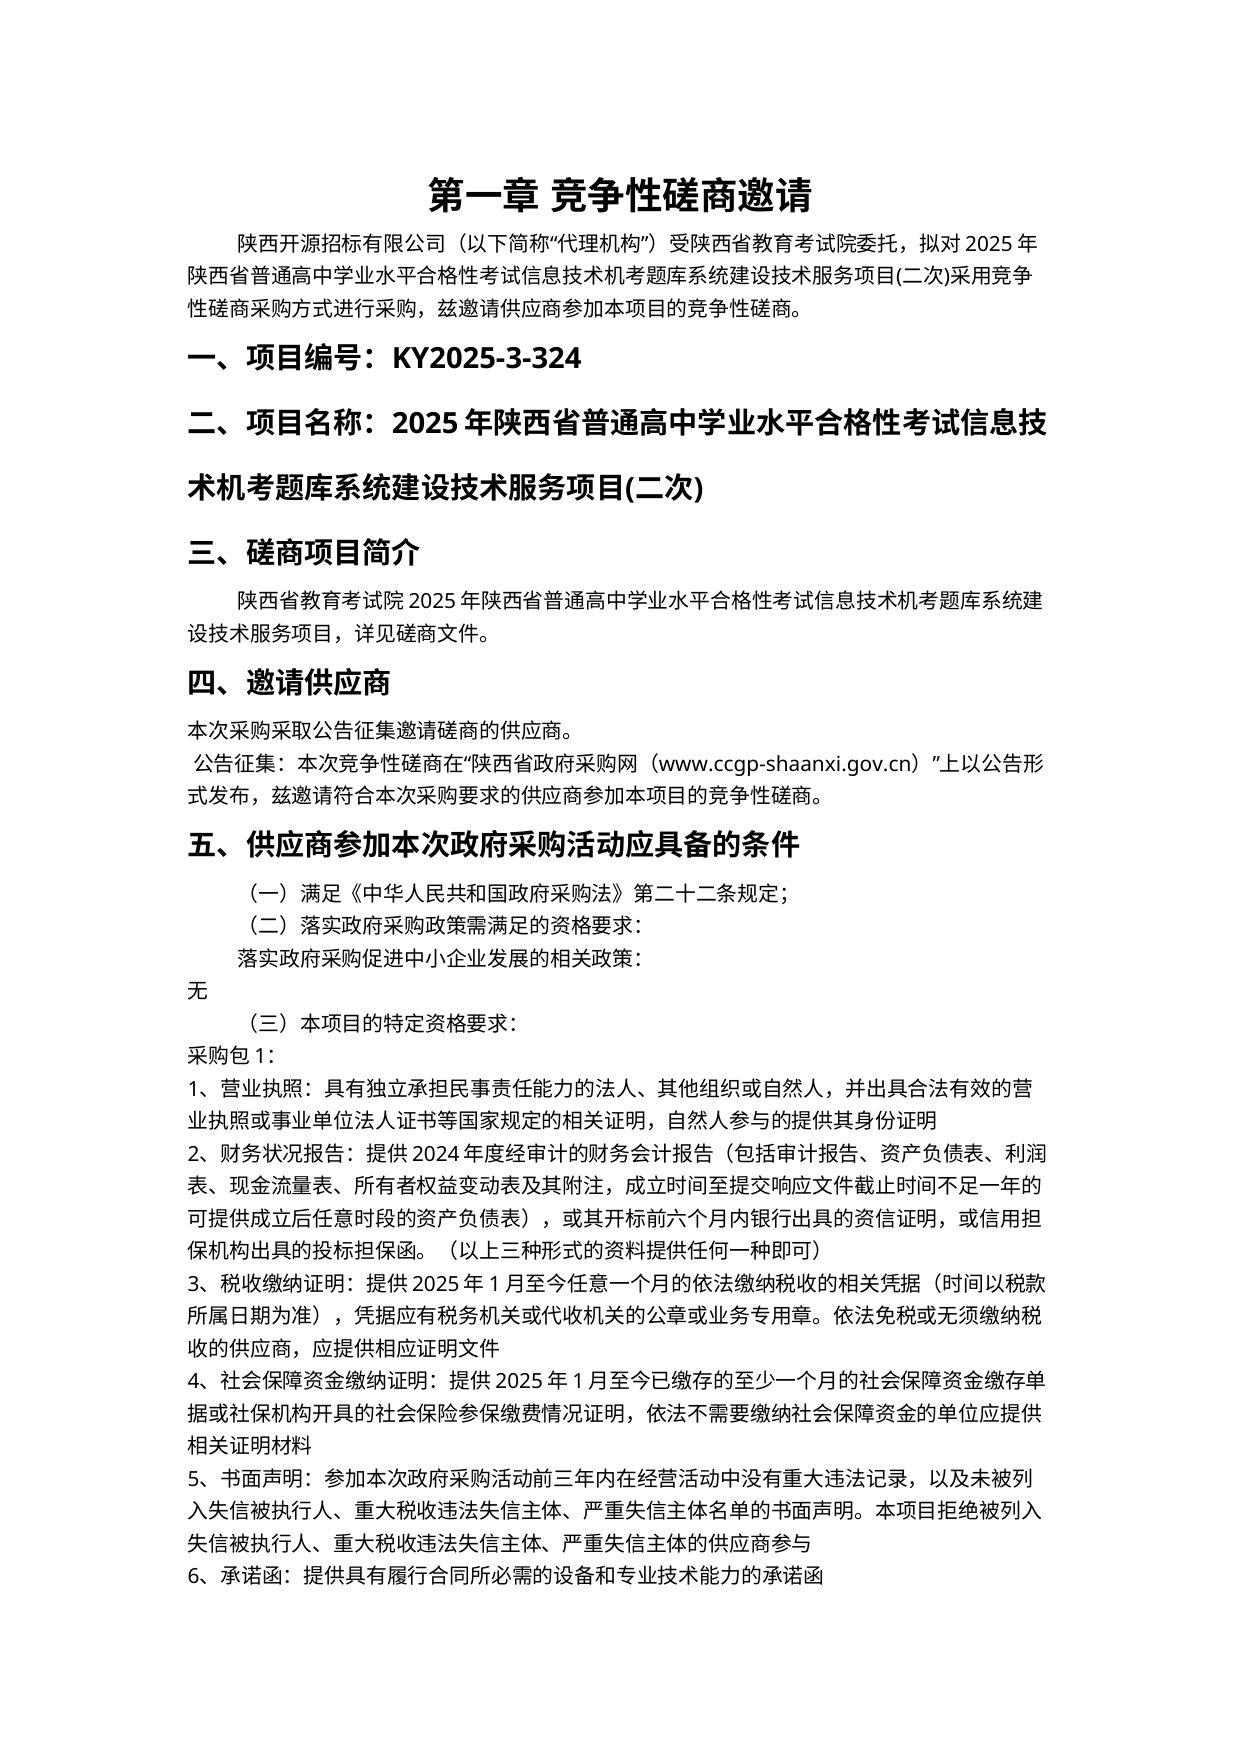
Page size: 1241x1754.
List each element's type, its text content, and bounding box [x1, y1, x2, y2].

text 1、营业执照：具有独立承担民事责任能力的法人、其他组织或自然人，并出具合法有效的营业执照或事业单位法人证书等国家规定的相关证明，自然人参与的提供其身份证明 [187, 1072, 1053, 1137]
text 落实政府采购促进中小企业发展的相关政策： [187, 942, 1053, 974]
text （三）本项目的特定资格要求： [187, 1007, 1053, 1039]
text 四、邀请供应商 [187, 649, 1053, 714]
text 公告征集：本次竞争性磋商在“陕西省政府采购网（www.ccgp-shaanxi.gov.cn）”上以公告形式发布，兹邀请符合本次采购要求的供应商参加本项目的竞争性磋商。 [187, 747, 1053, 812]
text 6、承诺函：提供具有履行合同所必需的设备和专业技术能力的承诺函 [187, 1559, 1053, 1592]
text 无 [187, 974, 1053, 1007]
text 一、项目编号：KY2025-3-324 [187, 324, 1053, 389]
text 采购包1： [187, 1039, 1053, 1072]
text 5、书面声明：参加本次政府采购活动前三年内在经营活动中没有重大违法记录，以及未被列入失信被执行人、重大税收违法失信主体、严重失信主体名单的书面声明。本项目拒绝被列入失信被执行人、重大税收违法失信主体、严重失信主体的供应商参与 [187, 1462, 1053, 1559]
text 陕西开源招标有限公司（以下简称“代理机构”）受陕西省教育考试院委托，拟对2025年陕西省普通高中学业水平合格性考试信息技术机考题库系统建设技术服务项目(二次)采用竞争性磋商采购方式进行采购，兹邀请供应商参加本项目的竞争性磋商。 [187, 227, 1053, 324]
text 3、税收缴纳证明：提供2025年1月至今任意一个月的依法缴纳税收的相关凭据（时间以税款所属日期为准），凭据应有税务机关或代收机关的公章或业务专用章。依法免税或无须缴纳税收的供应商，应提供相应证明文件 [187, 1267, 1053, 1364]
text （二）落实政府采购政策需满足的资格要求： [187, 909, 1053, 942]
text 陕西省教育考试院2025年陕西省普通高中学业水平合格性考试信息技术机考题库系统建设技术服务项目，详见磋商文件。 [187, 584, 1053, 649]
text 五、供应商参加本次政府采购活动应具备的条件 [187, 812, 1053, 877]
text 2、财务状况报告：提供2024年度经审计的财务会计报告（包括审计报告、资产负债表、利润表、现金流量表、所有者权益变动表及其附注，成立时间至提交响应文件截止时间不足一年的可提供成立后任意时段的资产负债表），或其开标前六个月内银行出具的资信证明，或信用担保机构出具的投标担保函。（以上三种形式的资料提供任何一种即可） [187, 1137, 1053, 1267]
text 4、社会保障资金缴纳证明：提供2025年1月至今已缴存的至少一个月的社会保障资金缴存单据或社保机构开具的社会保险参保缴费情况证明，依法不需要缴纳社会保障资金的单位应提供相关证明材料 [187, 1364, 1053, 1462]
text 第一章 竞争性磋商邀请 [187, 162, 1053, 227]
text （一）满足《中华人民共和国政府采购法》第二十二条规定； [187, 877, 1053, 909]
text 本次采购采取公告征集邀请磋商的供应商。 [187, 714, 1053, 747]
text 二、项目名称：2025年陕西省普通高中学业水平合格性考试信息技术机考题库系统建设技术服务项目(二次) [187, 389, 1053, 519]
text 三、磋商项目简介 [187, 519, 1053, 584]
